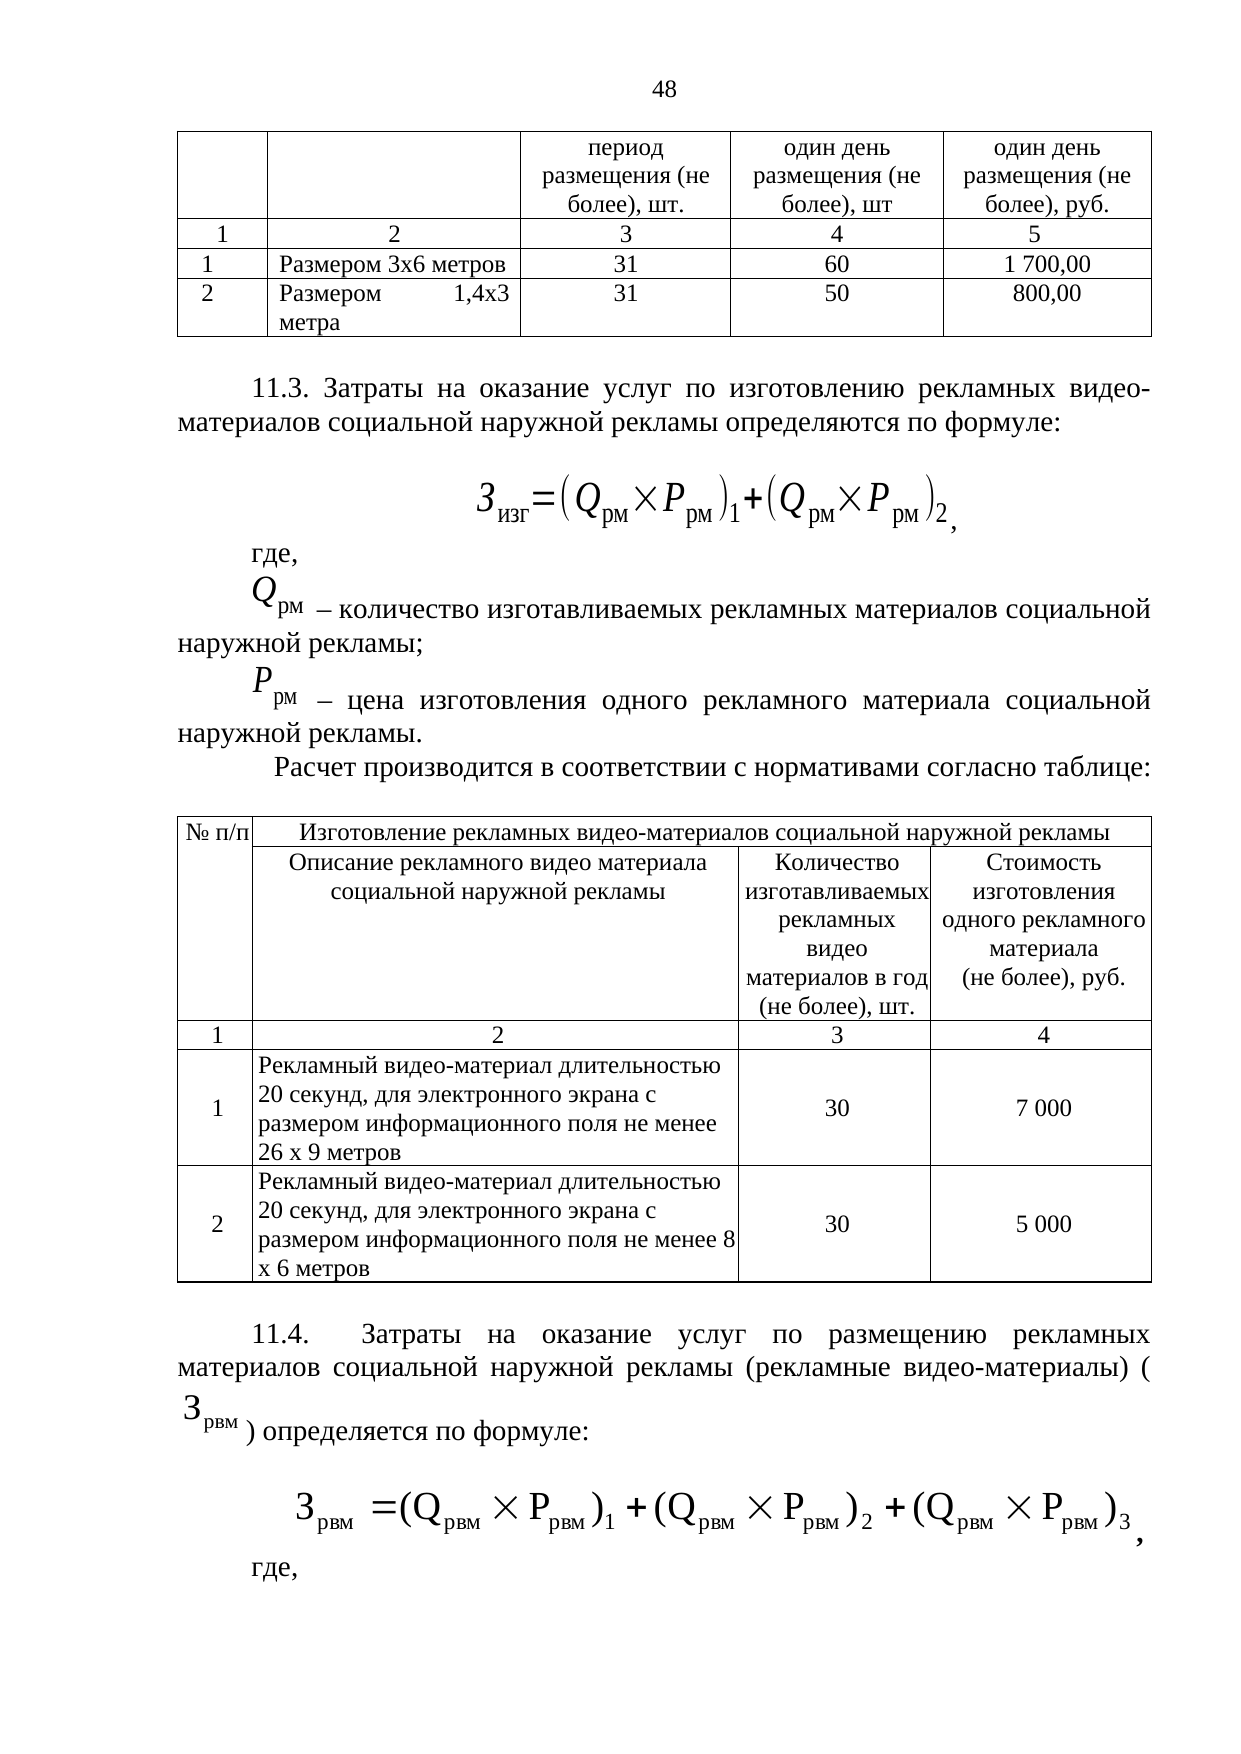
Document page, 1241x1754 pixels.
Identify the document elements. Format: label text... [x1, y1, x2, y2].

text , [207, 471, 1152, 536]
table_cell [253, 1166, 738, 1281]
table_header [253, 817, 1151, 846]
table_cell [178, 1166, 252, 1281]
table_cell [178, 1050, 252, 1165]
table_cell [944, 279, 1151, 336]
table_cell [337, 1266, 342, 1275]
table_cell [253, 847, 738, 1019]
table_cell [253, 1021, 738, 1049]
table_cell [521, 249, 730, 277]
text где, [177, 1549, 1152, 1582]
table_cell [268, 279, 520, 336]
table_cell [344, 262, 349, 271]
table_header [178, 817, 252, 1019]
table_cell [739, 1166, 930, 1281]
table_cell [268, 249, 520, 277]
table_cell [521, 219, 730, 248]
text – цена изготовления одного рекламного материала социальной наружной рекламы. [177, 658, 1152, 749]
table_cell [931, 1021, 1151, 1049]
text Расчет производится в соответствии с нормативами согласно таблице: [177, 749, 1152, 783]
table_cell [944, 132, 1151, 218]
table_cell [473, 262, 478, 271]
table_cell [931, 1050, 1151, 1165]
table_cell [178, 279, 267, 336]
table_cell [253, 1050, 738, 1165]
text , [207, 1480, 1152, 1549]
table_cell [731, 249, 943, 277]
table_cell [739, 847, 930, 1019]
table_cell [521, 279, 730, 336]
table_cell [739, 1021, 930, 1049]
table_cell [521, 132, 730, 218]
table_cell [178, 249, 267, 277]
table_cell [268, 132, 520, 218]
text 11.4. Затраты на оказание услуг по размещению рекламных материалов социальной наружной рекламы (рекламные видео-материалы) () определяется по формуле: [177, 1316, 1152, 1446]
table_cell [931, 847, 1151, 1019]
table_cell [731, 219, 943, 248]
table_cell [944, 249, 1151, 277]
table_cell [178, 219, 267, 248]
text где, [177, 536, 1152, 569]
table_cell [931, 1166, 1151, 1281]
text – количество изготавливаемых рекламных материалов социальной наружной рекламы; [177, 569, 1152, 658]
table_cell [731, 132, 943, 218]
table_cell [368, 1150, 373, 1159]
text 11.3. Затраты на оказание услуг по изготовлению рекламных видео-материалов социальной наружной рекламы определяются по формуле: [177, 371, 1152, 438]
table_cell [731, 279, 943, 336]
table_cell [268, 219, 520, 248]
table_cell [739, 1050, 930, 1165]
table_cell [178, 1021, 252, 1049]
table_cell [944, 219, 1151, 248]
